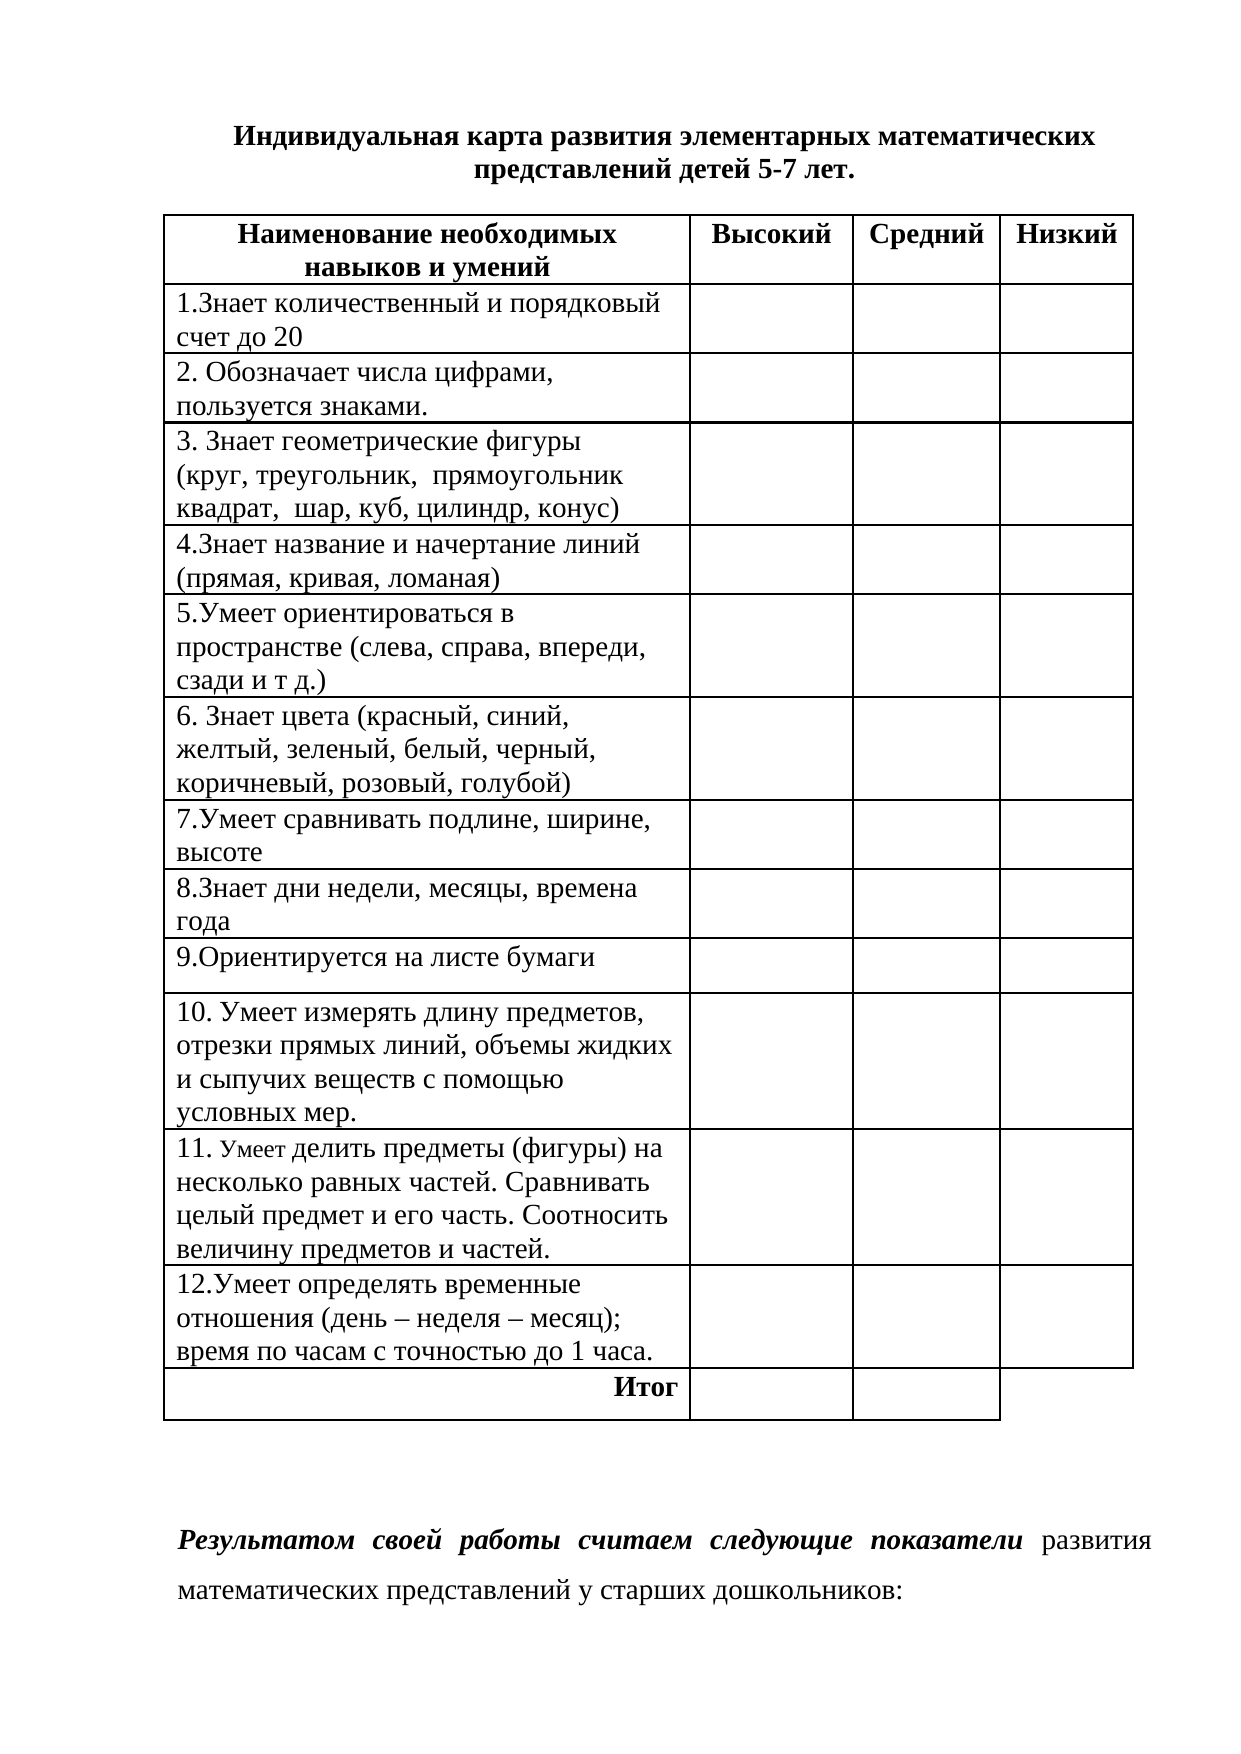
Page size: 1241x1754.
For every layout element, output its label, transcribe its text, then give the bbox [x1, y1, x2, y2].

table_cell [1001, 939, 1132, 992]
table_cell 2. Обозначает числа цифрами, пользуется знаками. [165, 354, 689, 421]
table_cell 1.Знает количественный и порядковый счет до 20 [165, 285, 689, 352]
text Индивидуальная карта развития элементарных математических представлений детей 5-7 лет. [177, 118, 1152, 185]
table_cell [1001, 424, 1132, 524]
table_cell [854, 424, 999, 524]
table_cell 6. Знает цвета (красный, синий, желтый, зеленый, белый, черный, коричневый, розовый, голубой) [165, 698, 689, 799]
table_cell [691, 870, 852, 937]
table_cell 8.Знает дни недели, месяцы, времена года [165, 870, 689, 937]
table_cell 9.Ориентируется на листе бумаги [165, 939, 689, 992]
table_cell [1001, 994, 1132, 1128]
table_cell [854, 1266, 999, 1367]
text Результатом своей работы считаем следующие показатели развития математических представлений у старших дошкольников: [177, 1522, 1152, 1606]
table_cell [854, 285, 999, 352]
table_cell [691, 424, 852, 524]
table_cell [854, 801, 999, 868]
table_cell [1001, 1130, 1132, 1264]
table_cell 4.Знает название и начертание линий (прямая, кривая, ломаная) [165, 526, 689, 593]
table_cell [691, 1130, 852, 1264]
table_cell [691, 354, 852, 421]
table_cell [854, 595, 999, 696]
table_cell [854, 994, 999, 1128]
table_cell 10. Умеет измерять длину предметов, отрезки прямых линий, объемы жидких и сыпучих веществ с помощью условных мер. [165, 994, 689, 1128]
table_cell [1001, 870, 1132, 937]
table_cell [691, 1266, 852, 1367]
table_cell [691, 1369, 852, 1419]
table_cell [854, 354, 999, 421]
table_cell [691, 698, 852, 799]
table_cell [691, 526, 852, 593]
table_cell [854, 1130, 999, 1264]
table_cell 12.Умеет определять временные отношения (день – неделя – месяц); время по часам с точностью до 1 часа. [165, 1266, 689, 1367]
table_cell [854, 870, 999, 937]
table_cell [1001, 354, 1132, 421]
table_cell [691, 285, 852, 352]
table_cell 7.Умеет сравнивать подлине, ширине, высоте [165, 801, 689, 868]
table_cell [854, 939, 999, 992]
table_cell [1001, 698, 1132, 799]
table_cell [691, 595, 852, 696]
table_cell [1001, 1266, 1132, 1367]
table_header Средний [854, 216, 999, 283]
table_cell [1001, 526, 1132, 593]
table_cell [1001, 285, 1132, 352]
table_cell Итог [165, 1369, 689, 1419]
table_cell 3. Знает геометрические фигуры (круг, треугольник, прямоугольник квадрат, шар, куб, цилиндр, конус) [165, 424, 689, 524]
table_cell [691, 939, 852, 992]
table_header Высокий [691, 216, 852, 283]
table_cell [854, 526, 999, 593]
table_header Низкий [1001, 216, 1132, 283]
table_cell [854, 698, 999, 799]
table_header Наименование необходимых навыков и умений [165, 216, 689, 283]
table_cell [691, 801, 852, 868]
table_cell [1001, 1367, 1170, 1419]
table_cell [1001, 801, 1132, 868]
table_cell 11. Умеет делить предметы (фигуры) на несколько равных частей. Сравнивать целый предмет и его часть. Соотносить величину предметов и частей. [165, 1130, 689, 1264]
table_cell [854, 1369, 999, 1419]
table_cell [691, 994, 852, 1128]
table_cell 5.Умеет ориентироваться в пространстве (слева, справа, впереди, сзади и т д.) [165, 595, 689, 696]
table_cell [1001, 595, 1132, 696]
